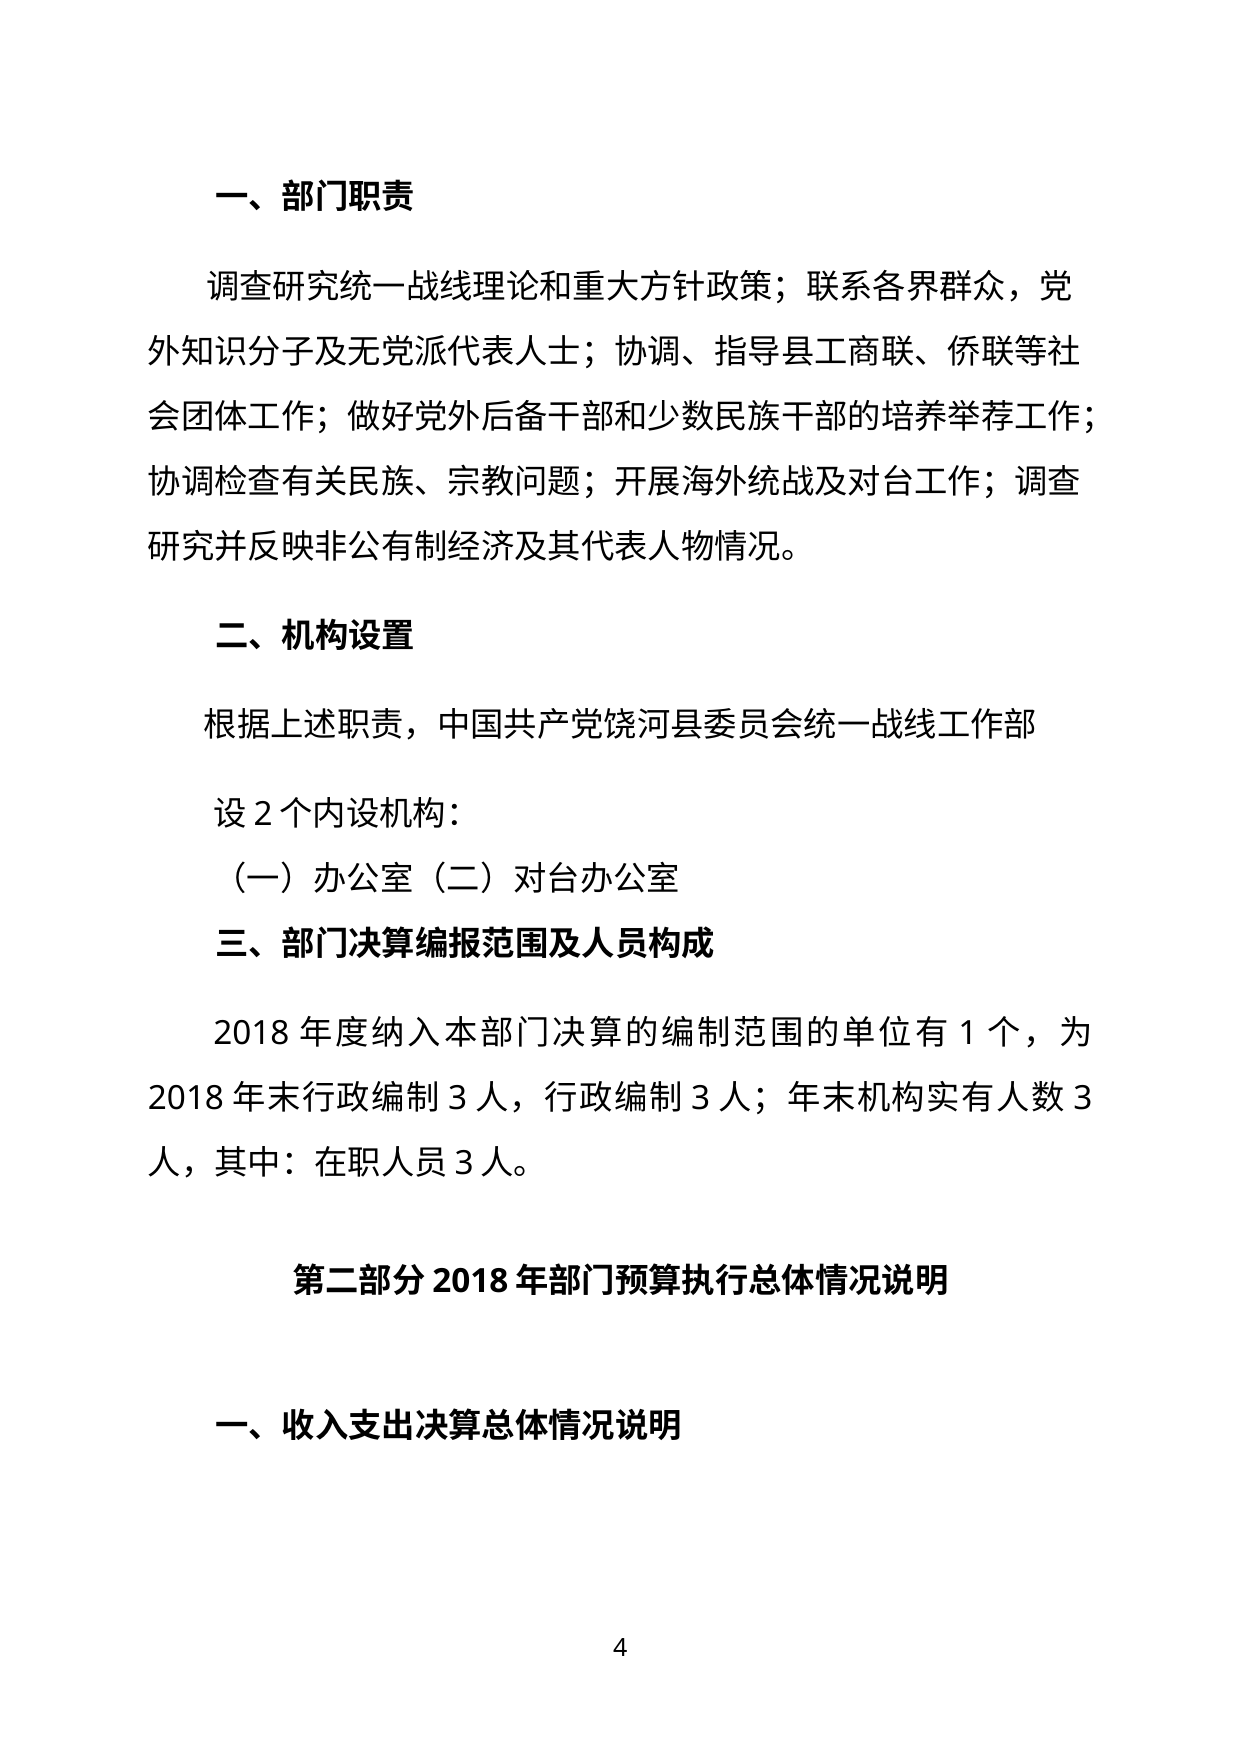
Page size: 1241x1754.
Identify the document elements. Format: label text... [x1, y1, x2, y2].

text 调查研究统一战线理论和重大方针政策；联系各界群众，党外知识分子及无党派代表人士；协调、指导县工商联、侨联等社会团体工作；做好党外后备干部和少数民族干部的培养举荐工作；协调检查有关民族、宗教问题；开展海外统战及对台工作；调查研究并反映非公有制经济及其代表人物情况。 [148, 251, 1092, 576]
text 三、部门决算编报范围及人员构成 [148, 908, 1092, 973]
text 设2个内设机构： [148, 778, 1092, 843]
list 机构设置 [148, 600, 1092, 665]
text 一、收入支出决算总体情况说明 [148, 1390, 1092, 1455]
text （一）办公室（二）对台办公室 [148, 843, 1092, 908]
text 第二部分2018年部门预算执行总体情况说明 [148, 1246, 1092, 1311]
list 部门职责 [148, 162, 1092, 227]
text 2018年度纳入本部门决算的编制范围的单位有1个，为2018年末行政编制3人，行政编制3人；年末机构实有人数3人，其中：在职人员3人。 [148, 997, 1092, 1192]
text 根据上述职责，中国共产党饶河县委员会统一战线工作部 [148, 689, 1092, 754]
